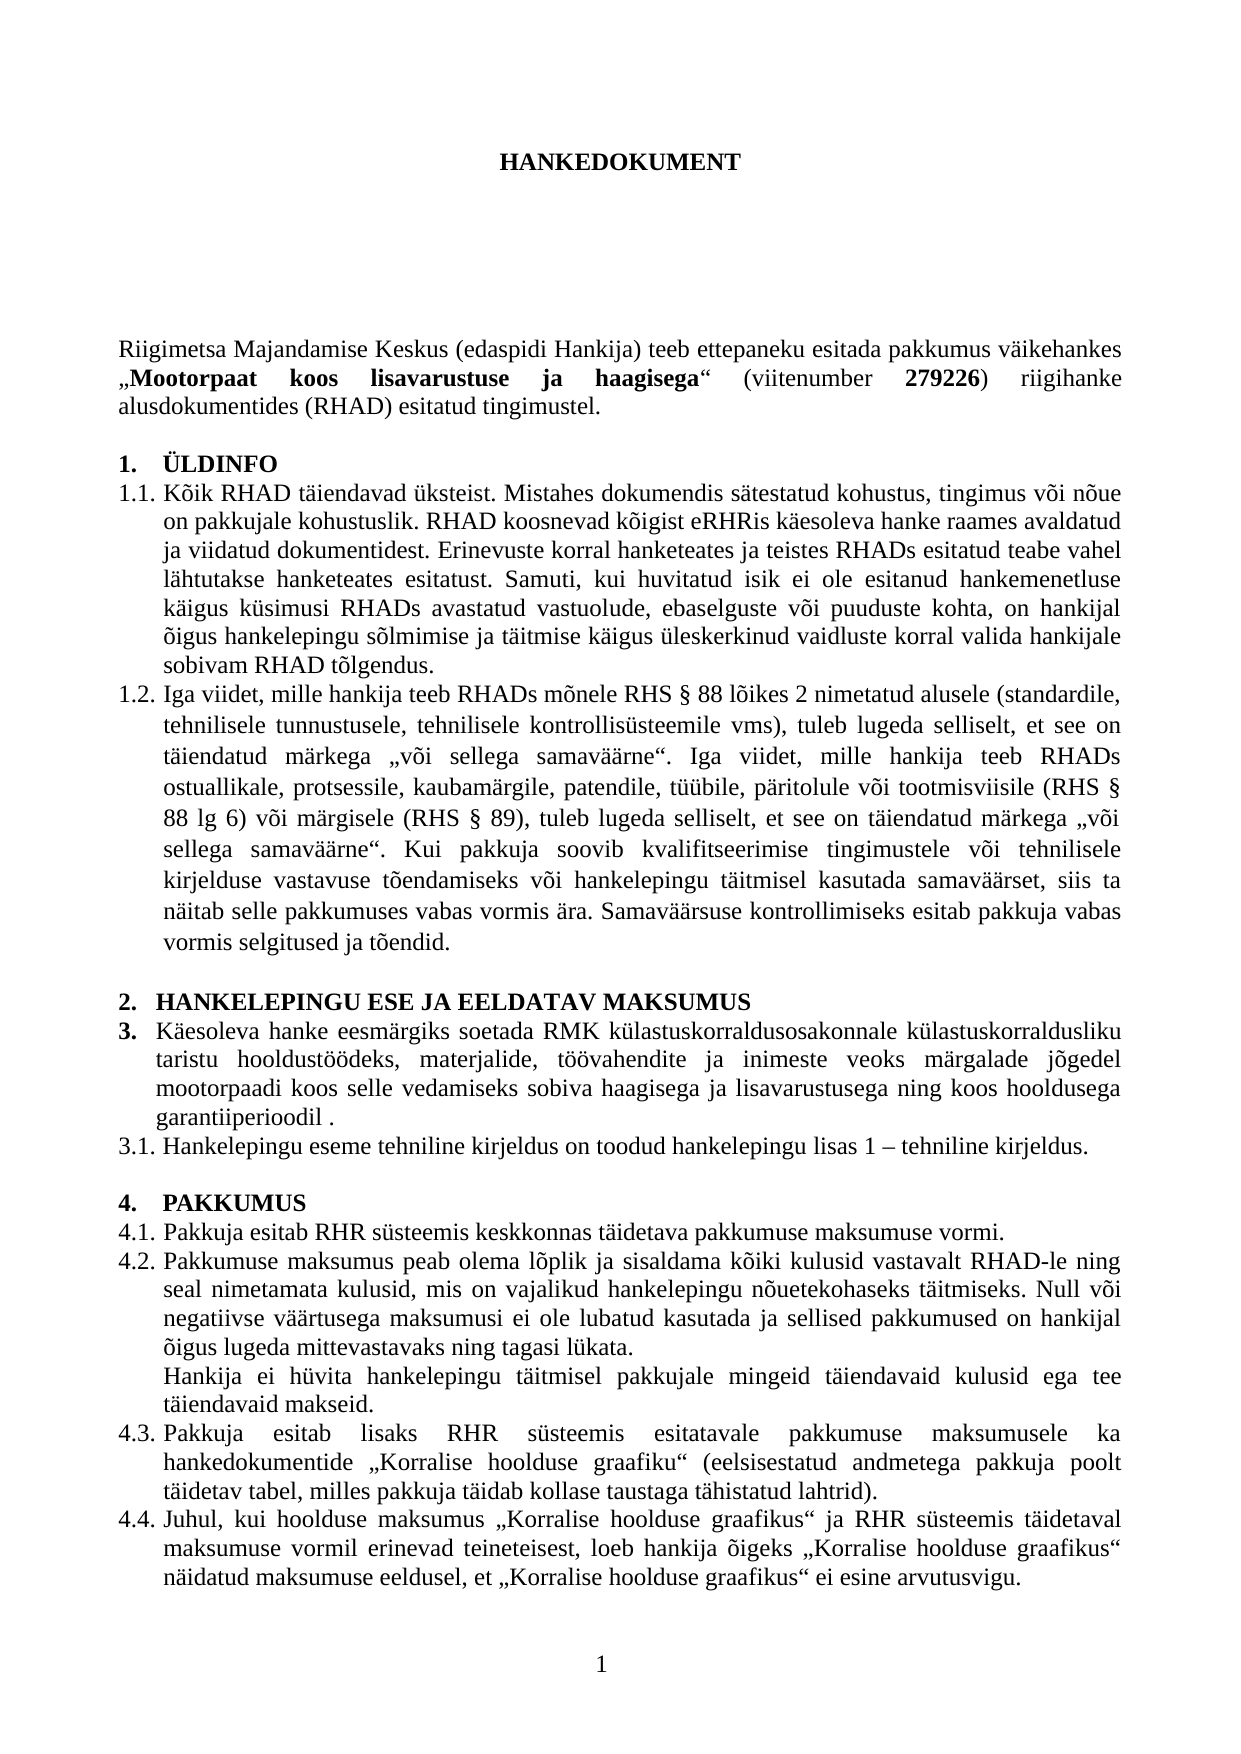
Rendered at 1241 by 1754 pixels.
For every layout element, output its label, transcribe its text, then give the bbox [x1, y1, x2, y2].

list HANKELEPINGU ESE JA EELDATAV MAKSUMUS [118, 987, 1122, 1016]
text Pakkuja esitab lisaks RHR süsteemis esitatavale pakkumuse maksumusele ka hankedokumentide „Korralise hoolduse graafiku“ (eelsisestatud andmetega pakkuja poolt täidetav tabel, milles pakkuja täidab kollase taustaga tähistatud lahtrid). [118, 1418, 1122, 1504]
list HANKEDOKUMENT [118, 147, 1122, 176]
text Pakkumuse maksumus peab olema lõplik ja sisaldama kõiki kulusid vastavalt RHAD-le ning seal nimetamata kulusid, mis on vajalikud hankelepingu nõuetekohaseks täitmiseks. Null või negatiivse väärtusega maksumusi ei ole lubatud kasutada ja sellised pakkumused on hankijal õigus lugeda mittevastavaks ning tagasi lükata. [118, 1246, 1122, 1361]
list ÜLDINFO [118, 449, 1122, 478]
list Käesoleva hanke eesmärgiks soetada RMK külastuskorraldusosakonnale külastuskorraldusliku taristu hooldustöödeks, materjalide, töövahendite ja inimeste veoks märgalade jõgedel mootorpaadi koos selle vedamiseks sobiva haagisega ja lisavarustusega ning koos hooldusega garantiiperioodil . [118, 1016, 1122, 1131]
text Iga viidet, mille hankija teeb RHADs mõnele RHS § 88 lõikes 2 nimetatud alusele (standardile, tehnilisele tunnustusele, tehnilisele kontrollisüsteemile vms), tuleb lugeda selliselt, et see on täiendatud märkega „või sellega samaväärne“. Iga viidet, mille hankija teeb RHADs ostuallikale, protsessile, kaubamärgile, patendile, tüübile, päritolule või tootmisviisile (RHS § 88 lg 6) või märgisele (RHS § 89), tuleb lugeda selliselt, et see on täiendatud märkega „või sellega samaväärne“. Kui pakkuja soovib kvalifitseerimise tingimustele või tehnilisele kirjelduse vastavuse tõendamiseks või hankelepingu täitmisel kasutada samaväärset, siis ta näitab selle pakkumuses vabas vormis ära. Samaväärsuse kontrollimiseks esitab pakkuja vabas vormis selgitused ja tõendid. [118, 679, 1122, 956]
text Hankelepingu eseme tehniline kirjeldus on toodud hankelepingu lisas 1 – tehniline kirjeldus. [118, 1131, 1122, 1159]
text Pakkuja esitab RHR süsteemis keskkonnas täidetava pakkumuse maksumuse vormi. [118, 1217, 1122, 1246]
list PAKKUMUS [118, 1188, 1122, 1217]
text Juhul, kui hoolduse maksumus „Korralise hoolduse graafikus“ ja RHR süsteemis täidetaval maksumuse vormil erinevad teineteisest, loeb hankija õigeks „Korralise hoolduse graafikus“ näidatud maksumuse eeldusel, et „Korralise hoolduse graafikus“ ei esine arvutusvigu. [118, 1504, 1122, 1591]
list Riigimetsa Majandamise Keskus (edaspidi Hankija) teeb ettepaneku esitada pakkumus väikehankes „Mootorpaat koos lisavarustuse ja haagisega“ (viitenumber 279226) riigihanke alusdokumentides (RHAD) esitatud tingimustel. [118, 334, 1122, 420]
text Kõik RHAD täiendavad üksteist. Mistahes dokumendis sätestatud kohustus, tingimus või nõue on pakkujale kohustuslik. RHAD koosnevad kõigist eRHRis käesoleva hanke raames avaldatud ja viidatud dokumentidest. Erinevuste korral hanketeates ja teistes RHADs esitatud teabe vahel lähtutakse hanketeates esitatust. Samuti, kui huvitatud isik ei ole esitanud hankemenetluse käigus küsimusi RHADs avastatud vastuolude, ebaselguste või puuduste kohta, on hankijal õigus hankelepingu sõlmimise ja täitmise käigus üleskerkinud vaidluste korral valida hankijale sobivam RHAD tõlgendus. [118, 478, 1122, 679]
list Hankija ei hüvita hankelepingu täitmisel pakkujale mingeid täiendavaid kulusid ega tee täiendavaid makseid. [163, 1361, 1122, 1418]
